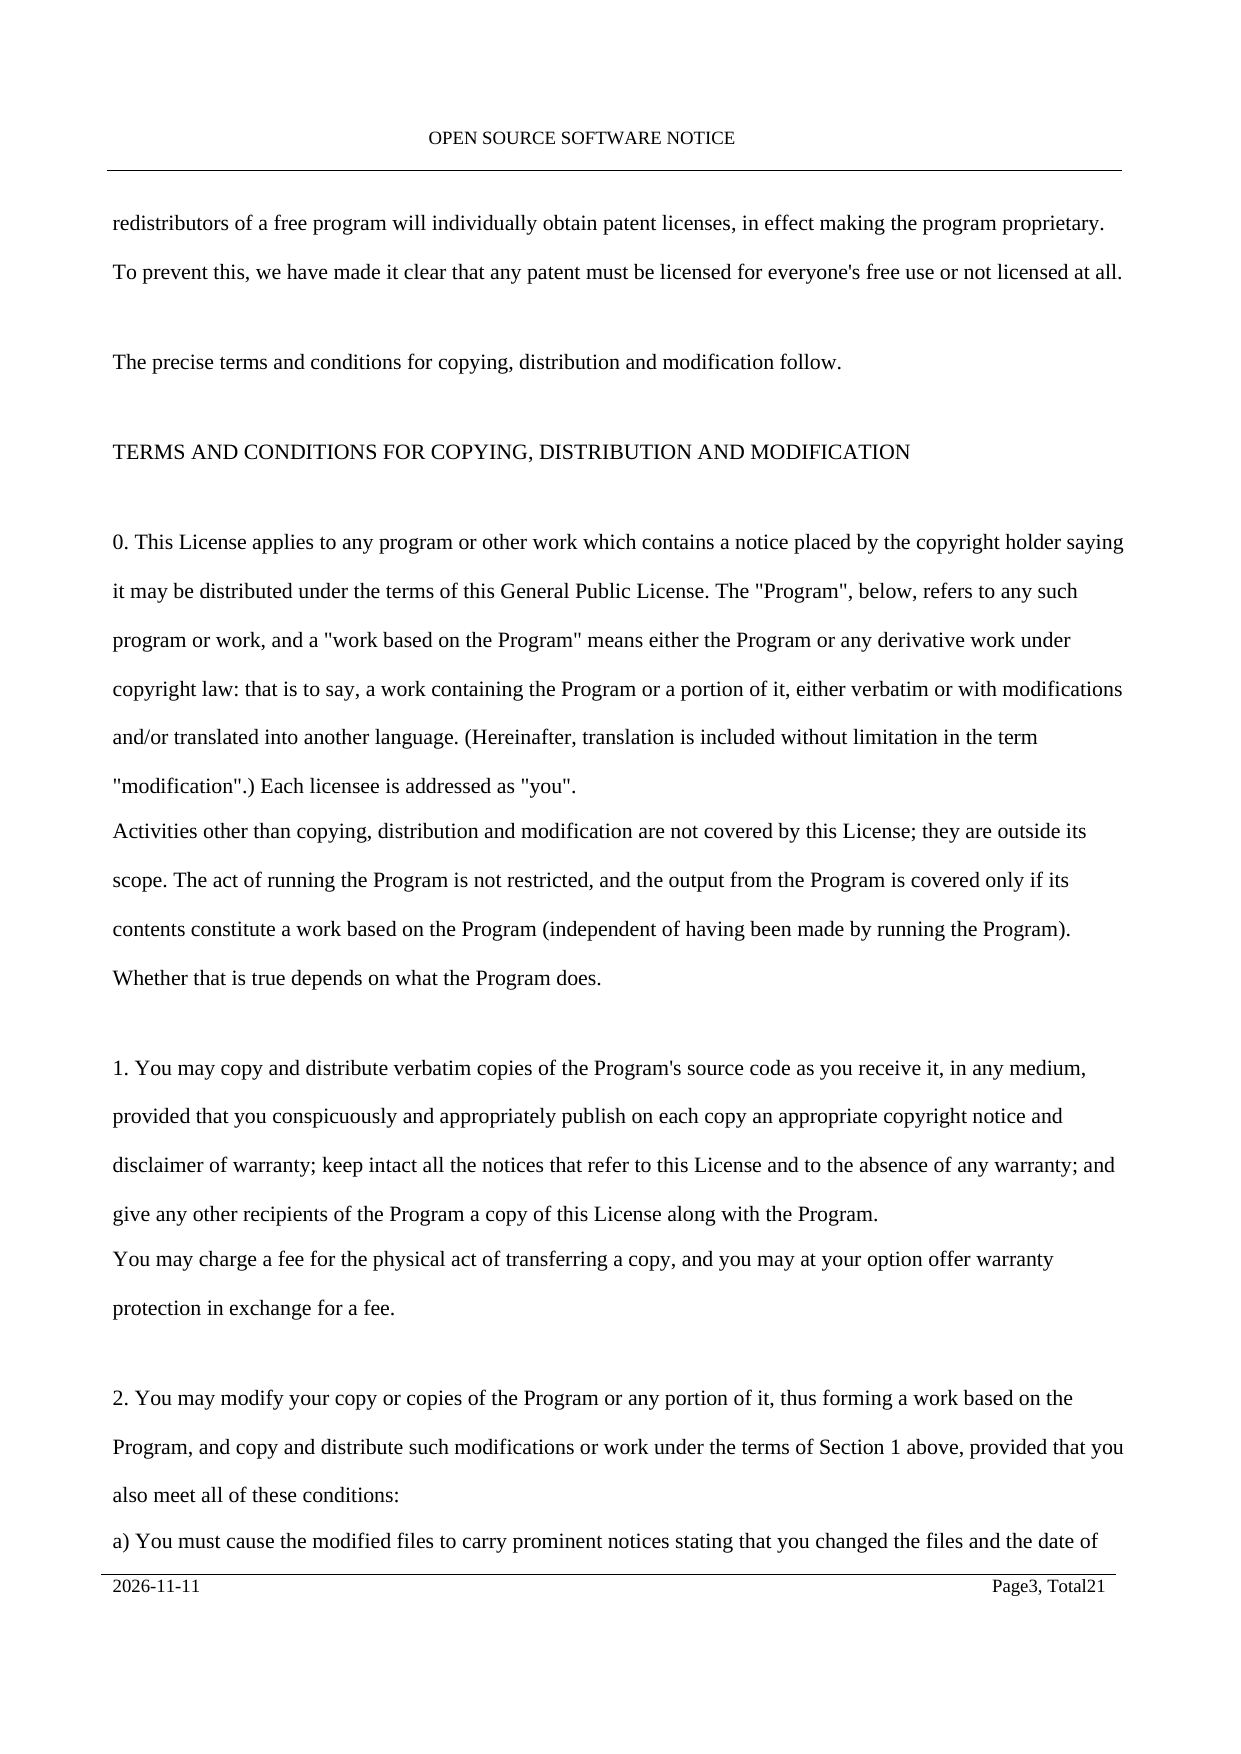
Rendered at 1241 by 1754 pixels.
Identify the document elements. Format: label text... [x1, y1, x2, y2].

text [112, 206, 1128, 288]
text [112, 1524, 1128, 1556]
text 1. You may copy and distribute verbatim copies of the Program's source code as you receive it, in any medium, provided that you conspicuously and appropriately publish on each copy an appropriate copyright notice and disclaimer of warranty; keep intact all the notices that refer to this License and to the absence of any warranty; and give any other recipients of the Program a copy of this License along with the Program. [112, 1051, 1128, 1230]
text Activities other than copying, distribution and modification are not covered by this License; they are outside its scope. The act of running the Program is not restricted, and the output from the Program is covered only if its contents constitute a work based on the Program (independent of having been made by running the Program). Whether that is true depends on what the Program does. [112, 814, 1128, 993]
text You may charge a fee for the physical act of transferring a copy, and you may at your option offer warranty protection in exchange for a fee. [112, 1242, 1128, 1324]
text TERMS AND CONDITIONS FOR COPYING, DISTRIBUTION AND MODIFICATION [112, 436, 1128, 468]
text 0. This License applies to any program or other work which contains a notice placed by the copyright holder saying it may be distributed under the terms of this General Public License. The "Program", below, refers to any such program or work, and a "work based on the Program" means either the Program or any derivative work under copyright law: that is to say, a work containing the Program or a portion of it, either verbatim or with modifications and/or translated into another language. (Hereinafter, translation is included without limitation in the term "modification".) Each licensee is addressed as "you". [112, 526, 1128, 802]
text 2. You may modify your copy or copies of the Program or any portion of it, thus forming a work based on the Program, and copy and distribute such modifications or work under the terms of Section 1 above, provided that you also meet all of these conditions: [112, 1381, 1128, 1511]
text The precise terms and conditions for copying, distribution and modification follow. [112, 345, 1128, 378]
